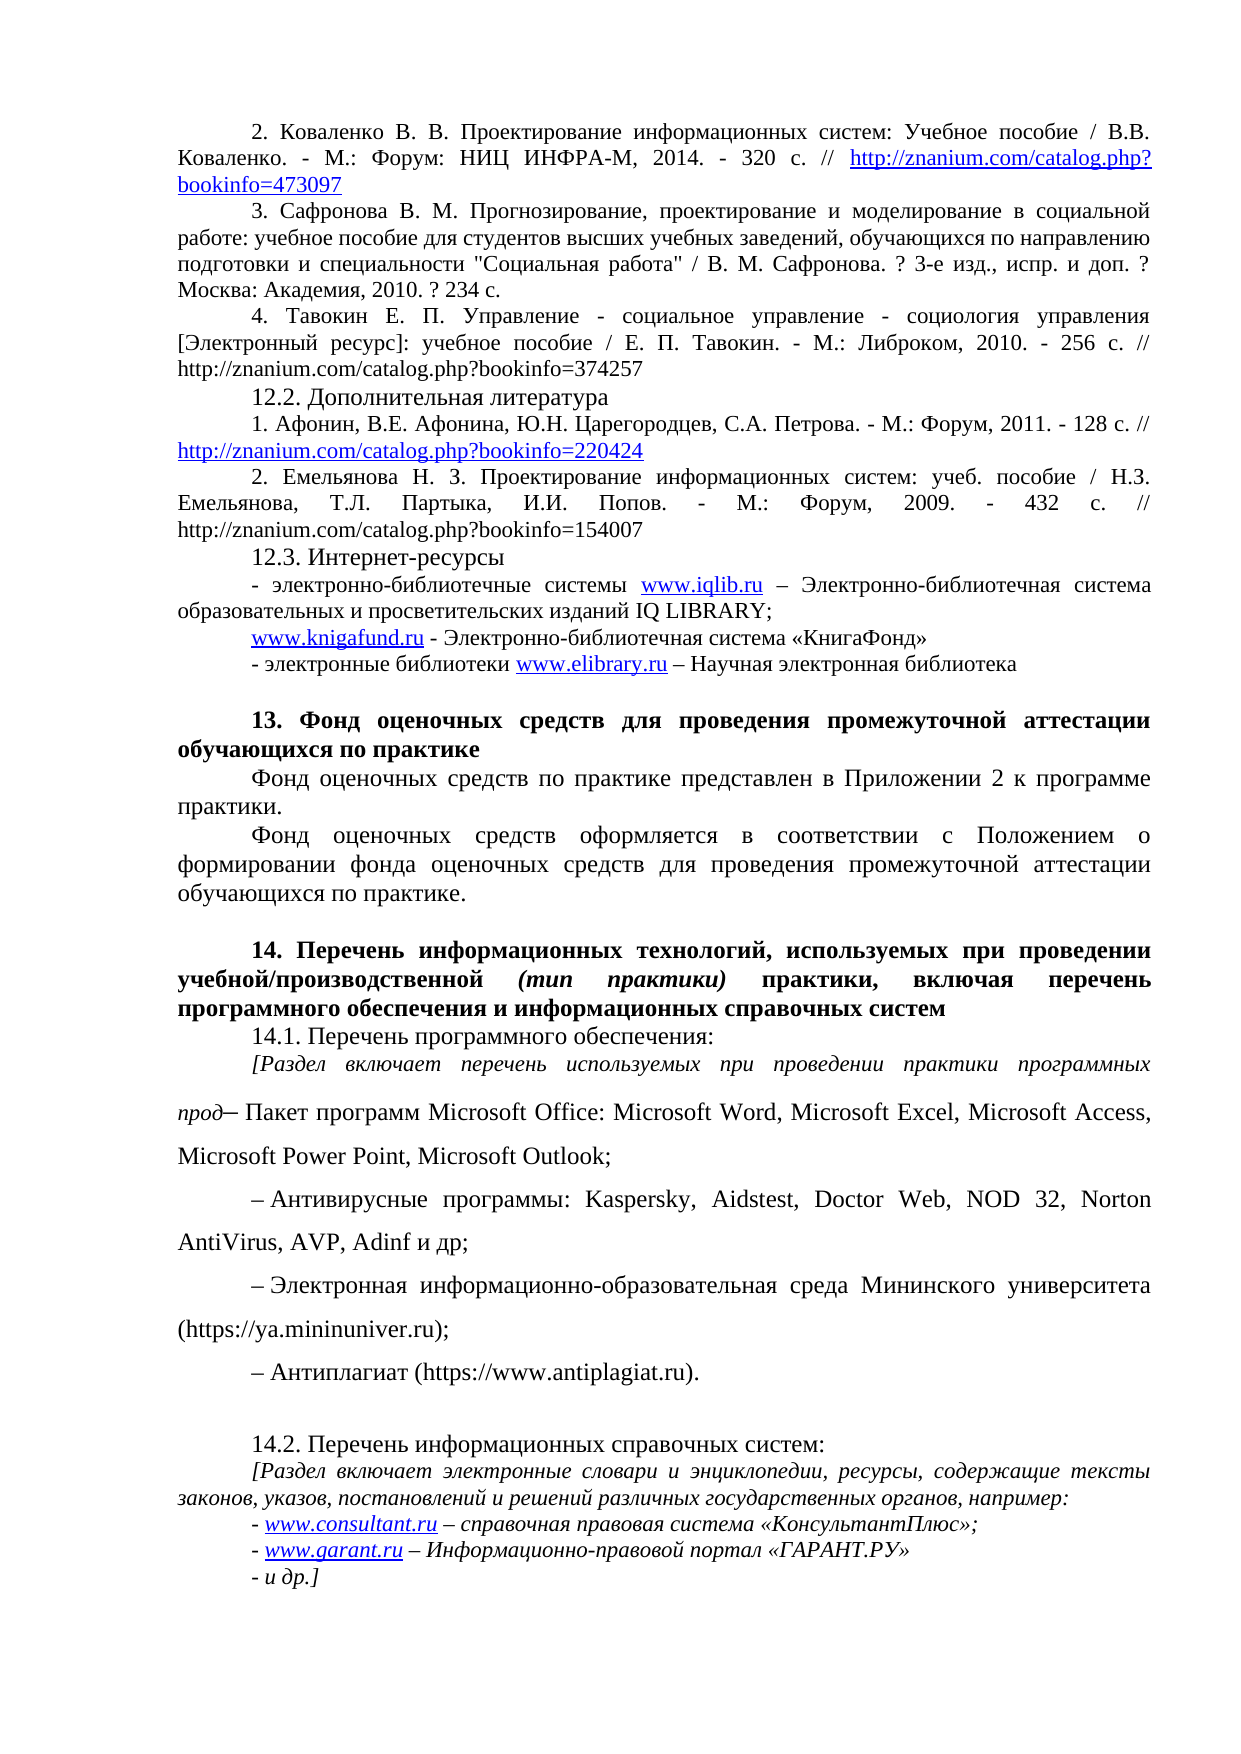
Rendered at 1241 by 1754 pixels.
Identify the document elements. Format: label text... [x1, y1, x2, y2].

text Фонд оценочных средств оформляется в соответствии с Положением о формировании фонда оценочных средств для проведения промежуточной аттестации обучающихся по практике. [177, 820, 1152, 906]
text 12.3. Интернет-ресурсы [177, 542, 1152, 571]
text [Раздел включает электронные словари и энциклопедии, ресурсы, содержащие тексты законов, указов, постановлений и решений различных государственных органов, например: [177, 1457, 1152, 1510]
text 14. Перечень информационных технологий, используемых при проведении учебной/производственной (тип практики) практики, включая перечень программного обеспечения и информационных справочных систем [177, 935, 1152, 1021]
text 2. Емельянова Н. З. Проектирование информационных систем: учеб. пособие / Н.З. Емельянова, Т.Л. Партыка, И.И. Попов. - М.: Форум, 2009. - 432 с. // http://znanium.com/catalog.php?bookinfo=154007 [177, 463, 1152, 542]
text www.knigafund.ru - Электронно-библиотечная система «КнигаФонд» [177, 624, 1152, 650]
text 3. Сафронова В. М. Прогнозирование, проектирование и моделирование в социальной работе: учебное пособие для студентов высших учебных заведений, обучающихся по направлению подготовки и специальности "Социальная работа" / В. М. Сафронова. ? 3-е изд., испр. и доп. ? Москва: Академия, 2010. ? 234 с. [177, 197, 1152, 303]
text 1. Афонин, В.Е. Афонина, Ю.Н. Царегородцев, С.А. Петрова. - М.: Форум, 2011. - 128 с. // http://znanium.com/catalog.php?bookinfo=220424 [177, 410, 1152, 463]
text [Раздел включает перечень используемых при проведении практики программных прод– Пакет программ Microsoft Office: Microsoft Word, Microsoft Excel, Microsoft Access, Microsoft Power Point, Microsoft Outlook; [177, 1050, 1152, 1170]
text 13. Фонд оценочных средств для проведения промежуточной аттестации обучающихся по практике [177, 705, 1152, 763]
text 14.1. Перечень программного обеспечения: [177, 1021, 1152, 1050]
text - www.consultant.ru – справочная правовая система «КонсультантПлюс»; [177, 1510, 1152, 1536]
text – Электронная информационно-образовательная среда Мининского университета (https://ya.mininuniver.ru); [177, 1271, 1152, 1342]
text – Антивирусные программы: Kaspersky, Aidstest, Doctor Web, NOD 32, Norton AntiVirus, AVP, Adinf и др; [177, 1184, 1152, 1256]
text – Антиплагиат (https://www.antiplagiat.ru). [177, 1357, 1152, 1386]
text - www.garant.ru – Информационно-правовой портал «ГАРАНТ.РУ» [177, 1536, 1152, 1563]
text 14.2. Перечень информационных справочных систем: [177, 1429, 1152, 1457]
text 4. Тавокин Е. П. Управление - социальное управление - социология управления [Электронный ресурс]: учебное пособие / Е. П. Тавокин. - М.: Либроком, 2010. - 256 с. // http://znanium.com/catalog.php?bookinfo=374257 [177, 303, 1152, 382]
text Фонд оценочных средств по практике представлен в Приложении 2 к программе практики. [177, 763, 1152, 820]
text 2. Коваленко В. В. Проектирование информационных систем: Учебное пособие / В.В. Коваленко. - М.: Форум: НИЦ ИНФРА-М, 2014. - 320 с. // http://znanium.com/catalog.php?bookinfo=473097 [177, 118, 1152, 197]
text - и др.] [177, 1563, 1152, 1589]
text - электронно-библиотечные системы www.iqlib.ru – Электронно-библиотечная система образовательных и просветительских изданий IQ LIBRARY; [177, 571, 1152, 624]
text - электронные библиотеки www.elibrary.ru – Научная электронная библиотека [177, 650, 1152, 676]
text 12.2. Дополнительная литература [177, 382, 1152, 410]
